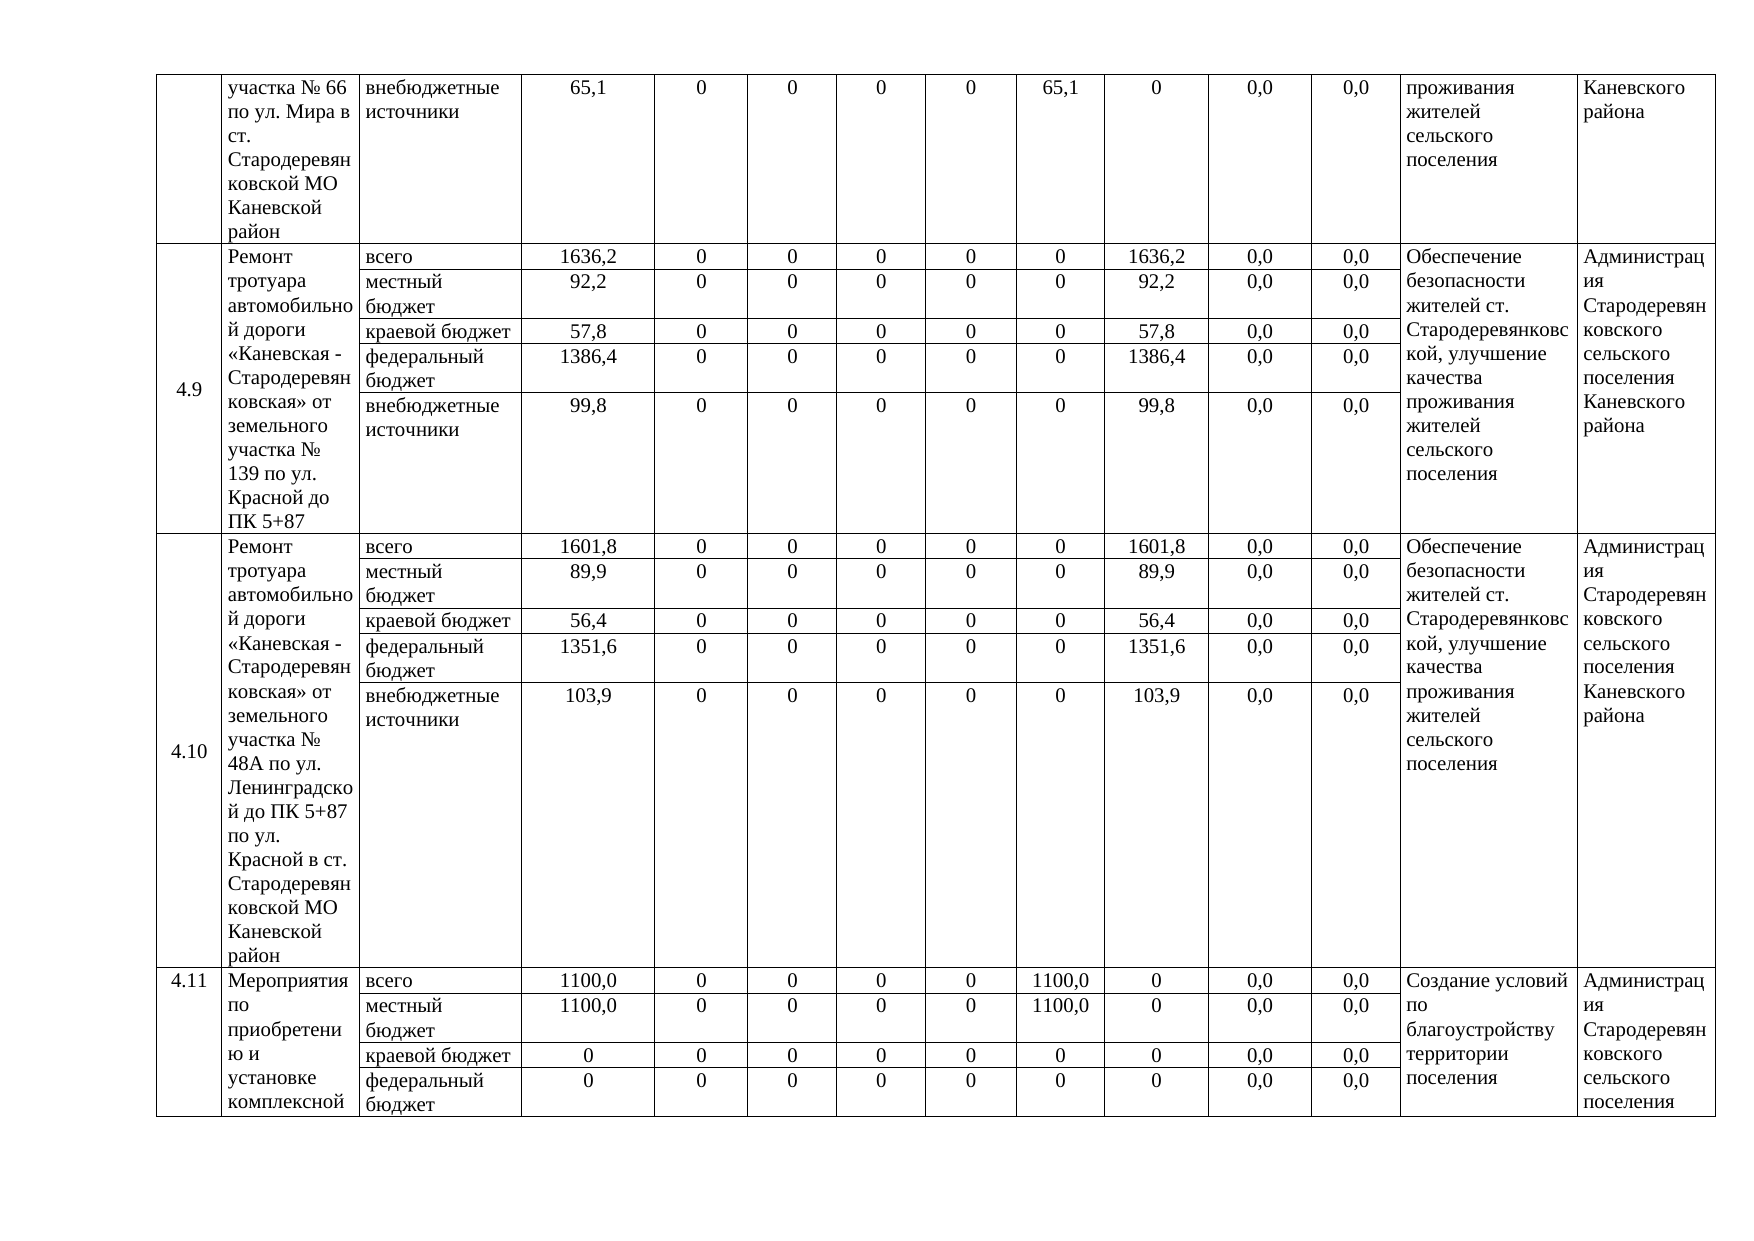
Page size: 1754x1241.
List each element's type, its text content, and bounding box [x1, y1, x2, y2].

table_cell 0 [837, 75, 925, 243]
table_cell 0,0 [1209, 344, 1311, 392]
table_cell Администрация Стародеревянковского сельского поселения Каневского района [1578, 534, 1715, 967]
table_cell 1100,0 [1017, 994, 1104, 1042]
table_cell 0,0 [1312, 534, 1400, 558]
table_cell Ремонт тротуара автомобильной дороги «Каневская - Стародеревянковская» от земельного участка № 48А по ул. Ленинградской до ПК 5+87 по ул. Красной в ст. Стародеревянковской МО Каневской район [222, 534, 359, 967]
table_cell 0 [837, 634, 925, 682]
table_cell 0 [748, 994, 836, 1042]
table_cell 99,8 [1105, 393, 1208, 533]
table_cell 0,0 [1209, 683, 1311, 967]
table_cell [1401, 244, 1577, 533]
table_cell 1351,6 [522, 634, 654, 682]
table_cell 0 [1017, 559, 1104, 607]
table_cell 56,4 [1105, 609, 1208, 632]
table_cell 0 [655, 634, 747, 682]
table_cell 0 [926, 559, 1016, 607]
table_cell 1601,8 [1105, 534, 1208, 558]
table_cell 0 [837, 1068, 925, 1116]
table_cell 0 [1017, 609, 1104, 632]
table_cell внебюджетные источники [360, 683, 521, 967]
table_cell 0 [926, 319, 1016, 343]
table_cell 0 [748, 319, 836, 343]
table_cell 0 [1105, 1043, 1208, 1067]
table_cell 0 [1017, 634, 1104, 682]
table_cell 0,0 [1209, 559, 1311, 607]
table_cell 0 [748, 1068, 836, 1116]
table_cell 0,0 [1209, 1068, 1311, 1116]
table_cell 1100,0 [522, 994, 654, 1042]
table_cell 0 [522, 1068, 654, 1116]
table_cell 0,0 [1312, 634, 1400, 682]
table_cell 0 [655, 1043, 747, 1067]
table_cell 0,0 [1209, 393, 1311, 533]
table_cell 0 [926, 968, 1016, 992]
table_cell 0,0 [1209, 634, 1311, 682]
table_cell 0 [926, 244, 1016, 268]
table_cell 65,1 [522, 75, 654, 243]
table_cell 0 [1017, 319, 1104, 343]
table_cell 0 [748, 393, 836, 533]
table_cell 103,9 [522, 683, 654, 967]
table_cell 0 [926, 75, 1016, 243]
table_cell 0 [1105, 1068, 1208, 1116]
table_cell 0 [926, 683, 1016, 967]
table_cell 0 [1017, 683, 1104, 967]
table_cell 0 [1017, 534, 1104, 558]
table_cell 0 [655, 270, 747, 318]
table_cell 1386,4 [522, 344, 654, 392]
table_cell 0 [748, 270, 836, 318]
table_cell 0,0 [1312, 393, 1400, 533]
table_cell федеральный бюджет [360, 1068, 521, 1116]
table_cell 0 [748, 634, 836, 682]
table_cell Ремонт тротуара автомобильной дороги «Каневская - Стародеревянковская» от земельного участка № 139 по ул. Красной до ПК 5+87 [222, 244, 359, 533]
table_cell 0 [655, 393, 747, 533]
table_cell 0 [926, 634, 1016, 682]
table_cell 0,0 [1209, 994, 1311, 1042]
table_cell 1100,0 [522, 968, 654, 992]
table_cell внебюджетные источники [360, 393, 521, 533]
table_cell 0 [655, 968, 747, 992]
table_cell 0 [655, 609, 747, 632]
table_cell 0 [837, 968, 925, 992]
table_cell 0 [748, 244, 836, 268]
table_cell 57,8 [522, 319, 654, 343]
table_cell всего [360, 534, 521, 558]
table_cell 0 [926, 1043, 1016, 1067]
table_cell 0 [837, 244, 925, 268]
table_cell 1386,4 [1105, 344, 1208, 392]
table_cell 0 [926, 393, 1016, 533]
table_cell 0 [1105, 994, 1208, 1042]
table_cell 1636,2 [1105, 244, 1208, 268]
table_cell 0,0 [1209, 534, 1311, 558]
table_cell 99,8 [522, 393, 654, 533]
table_cell 92,2 [1105, 270, 1208, 318]
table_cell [1401, 968, 1577, 1116]
table_cell 0 [837, 270, 925, 318]
table_cell 0,0 [1312, 270, 1400, 318]
table_cell 0 [655, 534, 747, 558]
table_cell 0 [748, 1043, 836, 1067]
table_cell всего [360, 968, 521, 992]
table_cell 0 [1017, 393, 1104, 533]
table_cell 0,0 [1209, 75, 1311, 243]
table_cell 0 [655, 683, 747, 967]
table_cell 65,1 [1017, 75, 1104, 243]
table_cell 0 [837, 994, 925, 1042]
table_cell 0 [748, 534, 836, 558]
table_cell 0 [1017, 344, 1104, 392]
table_cell 0,0 [1312, 75, 1400, 243]
table_cell 89,9 [1105, 559, 1208, 607]
table_cell 0 [837, 1043, 925, 1067]
table_cell 0 [837, 609, 925, 632]
table_cell всего [360, 244, 521, 268]
table_cell 0 [837, 393, 925, 533]
table_cell 0 [1105, 75, 1208, 243]
table_cell 0 [837, 534, 925, 558]
table_cell 0,0 [1312, 1043, 1400, 1067]
table_cell 0,0 [1312, 1068, 1400, 1116]
table_cell 103,9 [1105, 683, 1208, 967]
table_cell 0 [1017, 1043, 1104, 1067]
table_cell 0 [655, 1068, 747, 1116]
table_cell 0 [748, 683, 836, 967]
table_cell 0 [655, 244, 747, 268]
table_cell 0 [655, 559, 747, 607]
table_cell 4.11 [157, 968, 221, 1116]
table_cell 0 [926, 1068, 1016, 1116]
table_cell 0,0 [1209, 968, 1311, 992]
table_cell 0 [926, 344, 1016, 392]
table_cell 0 [837, 559, 925, 607]
table_cell 0 [748, 344, 836, 392]
table_cell краевой бюджет [360, 1043, 521, 1067]
table_cell 0 [926, 270, 1016, 318]
table_cell 0,0 [1209, 244, 1311, 268]
table_cell 0 [926, 534, 1016, 558]
table_cell 0 [655, 319, 747, 343]
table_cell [1578, 968, 1715, 1116]
table_cell внебюджетные источники [360, 75, 521, 243]
table_cell 0,0 [1209, 319, 1311, 343]
table_cell 0 [926, 609, 1016, 632]
table_cell 4.10 [157, 534, 221, 967]
table_cell федеральный бюджет [360, 634, 521, 682]
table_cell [1578, 244, 1715, 533]
table_cell 0,0 [1312, 683, 1400, 967]
table_cell краевой бюджет [360, 609, 521, 632]
table_cell 1601,8 [522, 534, 654, 558]
table_cell 0 [926, 994, 1016, 1042]
table_cell 57,8 [1105, 319, 1208, 343]
table_cell краевой бюджет [360, 319, 521, 343]
table_cell федеральный бюджет [360, 344, 521, 392]
table_cell 0 [1105, 968, 1208, 992]
table_cell 0,0 [1209, 609, 1311, 632]
table_cell местный бюджет [360, 270, 521, 318]
table_cell местный бюджет [360, 559, 521, 607]
table_cell 0 [522, 1043, 654, 1067]
table_cell 0 [655, 75, 747, 243]
table_cell 0 [837, 319, 925, 343]
table_cell 0 [748, 609, 836, 632]
table_cell 89,9 [522, 559, 654, 607]
table_cell 1351,6 [1105, 634, 1208, 682]
table_cell 56,4 [522, 609, 654, 632]
table_cell 0,0 [1209, 1043, 1311, 1067]
table_cell 0 [748, 968, 836, 992]
table_cell 0 [748, 559, 836, 607]
table_cell 0 [655, 344, 747, 392]
table_cell 1636,2 [522, 244, 654, 268]
table_cell 0,0 [1209, 270, 1311, 318]
table_cell 92,2 [522, 270, 654, 318]
table_cell 0 [837, 344, 925, 392]
table_cell 0 [837, 683, 925, 967]
table_cell 0,0 [1312, 559, 1400, 607]
table_cell 0 [748, 75, 836, 243]
table_cell 0,0 [1312, 968, 1400, 992]
table_cell 4.9 [157, 244, 221, 533]
table_cell 0,0 [1312, 244, 1400, 268]
table_cell Мероприятия по приобретению и установке комплексной детской игровой площадки [222, 968, 359, 1116]
table_cell 1100,0 [1017, 968, 1104, 992]
table_cell местный бюджет [360, 994, 521, 1042]
table_cell 0 [1017, 270, 1104, 318]
table_cell 0,0 [1312, 319, 1400, 343]
table_cell 0 [1017, 244, 1104, 268]
table_cell 0 [655, 994, 747, 1042]
table_cell 0 [1017, 1068, 1104, 1116]
table_cell 0,0 [1312, 344, 1400, 392]
table_cell 0,0 [1312, 994, 1400, 1042]
table_cell Обеспечение безопасности жителей ст. Стародеревянковской, улучшение качества проживания жителей сельского поселения [1401, 534, 1577, 967]
table_cell 0,0 [1312, 609, 1400, 632]
